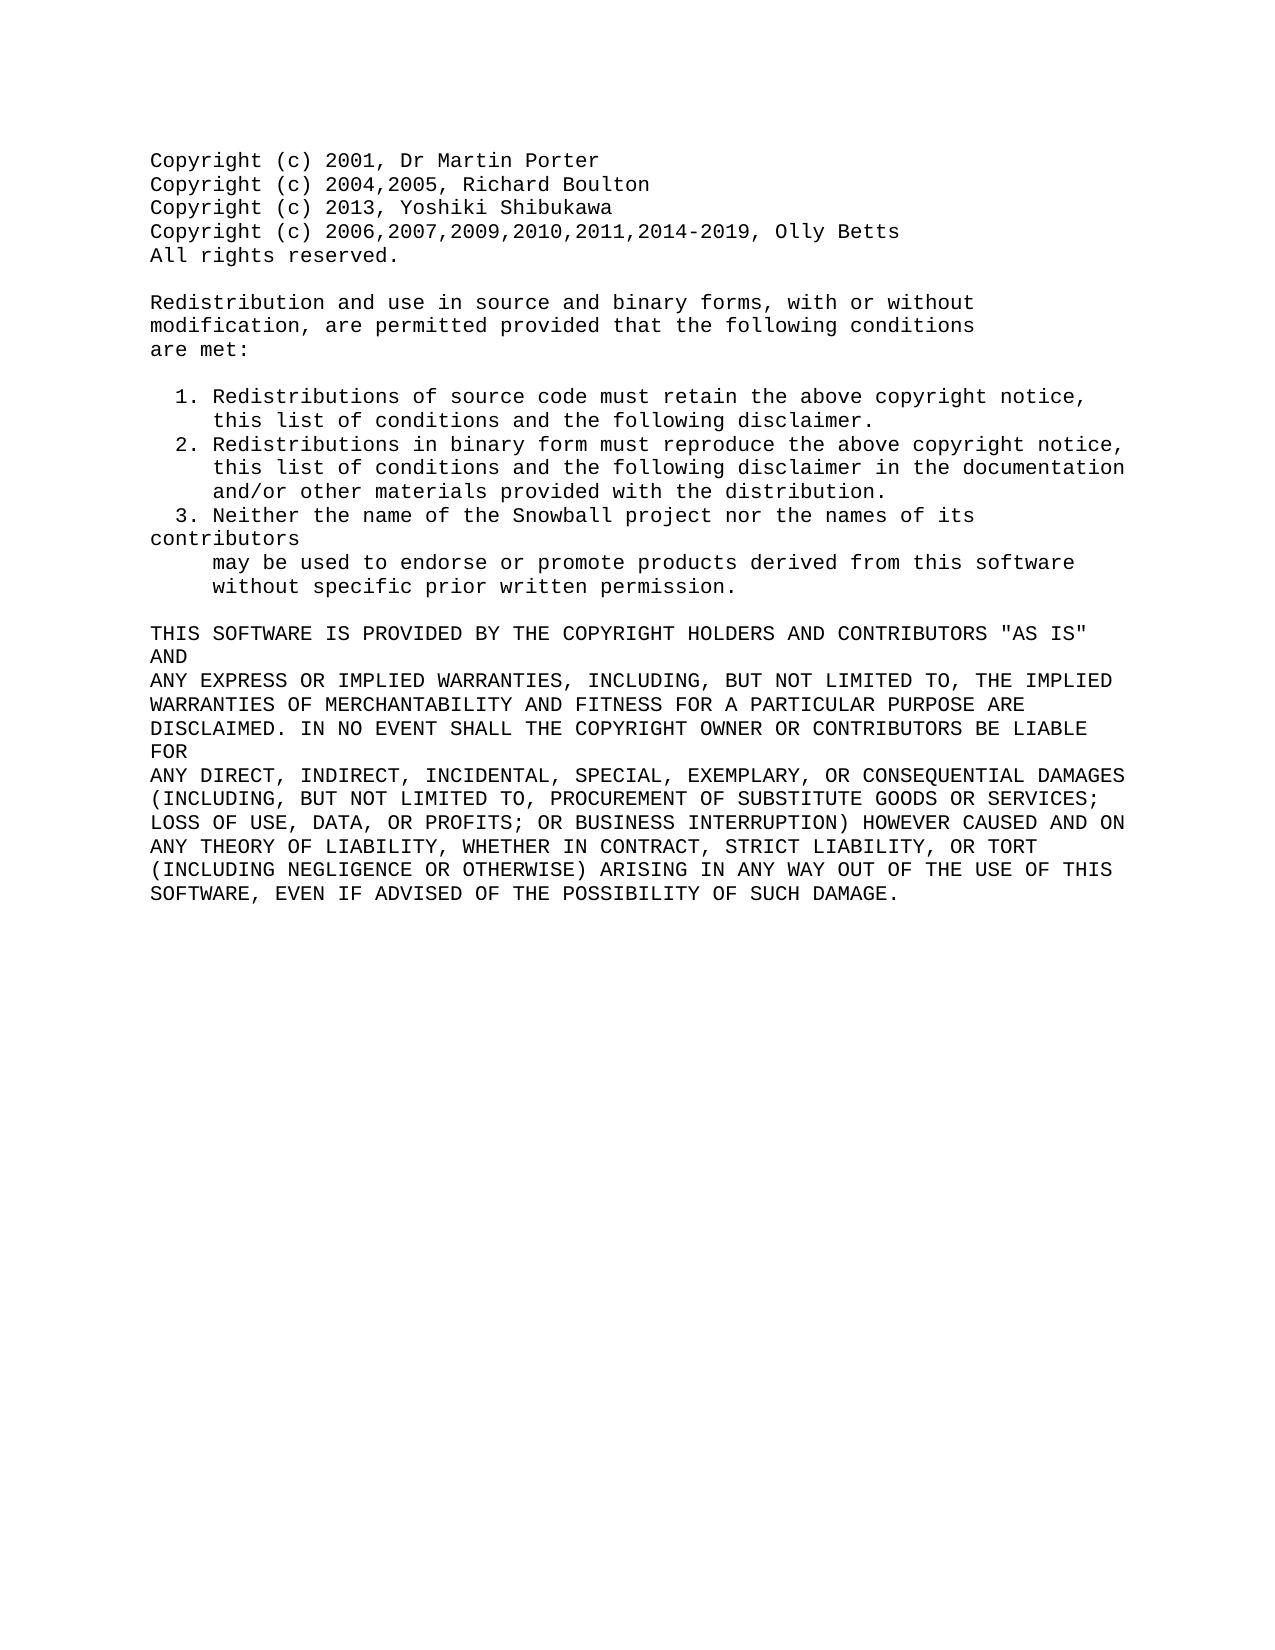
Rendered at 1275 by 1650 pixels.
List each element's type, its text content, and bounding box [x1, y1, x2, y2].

text 2. Redistributions in binary form must reproduce the above copyright notice, [150, 434, 1125, 457]
text Redistribution and use in source and binary forms, with or without [150, 292, 1125, 316]
text modification, are permitted provided that the following conditions [150, 316, 1125, 339]
text 3. Neither the name of the Snowball project nor the names of its contributors [150, 505, 1125, 552]
text ANY THEORY OF LIABILITY, WHETHER IN CONTRACT, STRICT LIABILITY, OR TORT [150, 836, 1125, 859]
text WARRANTIES OF MERCHANTABILITY AND FITNESS FOR A PARTICULAR PURPOSE ARE [150, 694, 1125, 717]
text THIS SOFTWARE IS PROVIDED BY THE COPYRIGHT HOLDERS AND CONTRIBUTORS "AS IS" AND [150, 623, 1125, 670]
text ANY EXPRESS OR IMPLIED WARRANTIES, INCLUDING, BUT NOT LIMITED TO, THE IMPLIED [150, 670, 1125, 694]
text All rights reserved. [150, 244, 1125, 268]
text Copyright (c) 2013, Yoshiki Shibukawa [150, 197, 1125, 221]
text Copyright (c) 2006,2007,2009,2010,2011,2014-2019, Olly Betts [150, 221, 1125, 244]
text this list of conditions and the following disclaimer in the documentation [150, 457, 1125, 481]
text and/or other materials provided with the distribution. [150, 481, 1125, 505]
text (INCLUDING, BUT NOT LIMITED TO, PROCUREMENT OF SUBSTITUTE GOODS OR SERVICES; [150, 788, 1125, 812]
text are met: [150, 339, 1125, 363]
text Copyright (c) 2004,2005, Richard Boulton [150, 174, 1125, 197]
text DISCLAIMED. IN NO EVENT SHALL THE COPYRIGHT OWNER OR CONTRIBUTORS BE LIABLE FOR [150, 717, 1125, 765]
text without specific prior written permission. [150, 576, 1125, 599]
text SOFTWARE, EVEN IF ADVISED OF THE POSSIBILITY OF SUCH DAMAGE. [150, 883, 1125, 907]
text this list of conditions and the following disclaimer. [150, 410, 1125, 434]
text Copyright (c) 2001, Dr Martin Porter [150, 150, 1125, 174]
text ANY DIRECT, INDIRECT, INCIDENTAL, SPECIAL, EXEMPLARY, OR CONSEQUENTIAL DAMAGES [150, 765, 1125, 788]
text (INCLUDING NEGLIGENCE OR OTHERWISE) ARISING IN ANY WAY OUT OF THE USE OF THIS [150, 859, 1125, 883]
text LOSS OF USE, DATA, OR PROFITS; OR BUSINESS INTERRUPTION) HOWEVER CAUSED AND ON [150, 812, 1125, 836]
text 1. Redistributions of source code must retain the above copyright notice, [150, 386, 1125, 410]
text may be used to endorse or promote products derived from this software [150, 552, 1125, 576]
